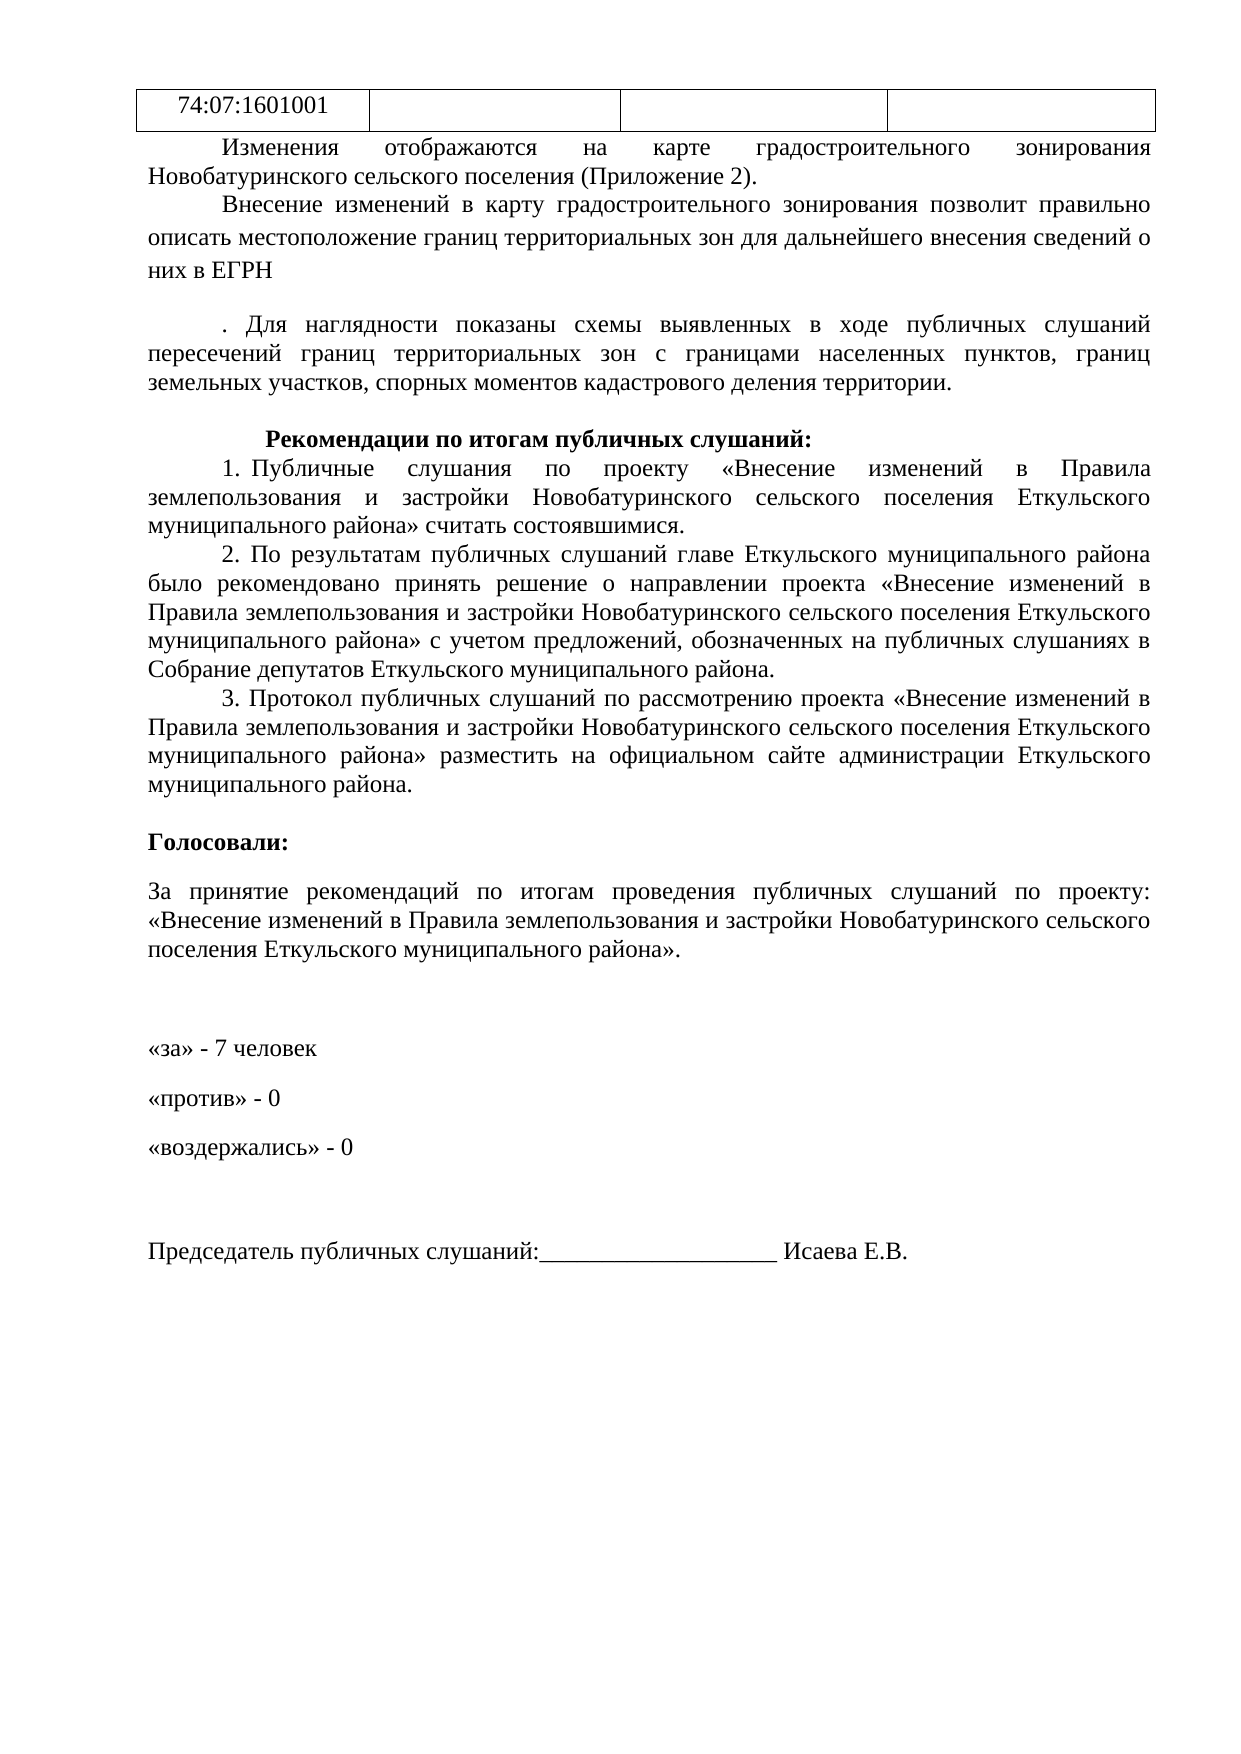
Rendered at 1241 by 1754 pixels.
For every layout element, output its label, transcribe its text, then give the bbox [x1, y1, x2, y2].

text Внесение изменений в карту градостроительного зонирования позволит правильно описать местоположение границ территориальных зон для дальнейшего внесения сведений о них в ЕГРН [148, 189, 1152, 284]
text . Для наглядности показаны схемы выявленных в ходе публичных слушаний пересечений границ территориальных зон с границами населенных пунктов, границ земельных участков, спорных моментов кадастрового деления территории. [148, 309, 1152, 396]
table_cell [370, 90, 620, 131]
text «воздержались» - 0 [148, 1132, 1152, 1161]
text «за» - 7 человек [148, 1033, 1152, 1062]
text За принятие рекомендаций по итогам проведения публичных слушаний по проекту: «Внесение изменений в Правила землепользования и застройки Новобатуринского сельского поселения Еткульского муниципального района». [148, 876, 1152, 963]
text 3. Протокол публичных слушаний по рассмотрению проекта «Внесение изменений в Правила землепользования и застройки Новобатуринского сельского поселения Еткульского муниципального района» разместить на официальном сайте администрации Еткульского муниципального района. [148, 683, 1152, 798]
text 2. По результатам публичных слушаний главе Еткульского муниципального района было рекомендовано принять решение о направлении проекта «Внесение изменений в Правила землепользования и застройки Новобатуринского сельского поселения Еткульского муниципального района» с учетом предложений, обозначенных на публичных слушаниях в Собрание депутатов Еткульского муниципального района. [148, 539, 1152, 683]
text Председатель публичных слушаний:___________________ Исаева Е.В. [148, 1236, 1152, 1264]
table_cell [888, 90, 1155, 131]
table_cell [137, 90, 369, 131]
text Голосовали: [148, 827, 1152, 856]
text «против» - 0 [148, 1083, 1152, 1111]
list Рекомендации по итогам публичных слушаний: [259, 424, 1152, 453]
text Изменения отображаются на карте градостроительного зонирования Новобатуринского сельского поселения (Приложение 2). [148, 132, 1152, 189]
table_cell - [621, 90, 887, 131]
text 1. Публичные слушания по проекту «Внесение изменений в Правила землепользования и застройки Новобатуринского сельского поселения Еткульского муниципального района» считать состоявшимися. [148, 453, 1152, 539]
